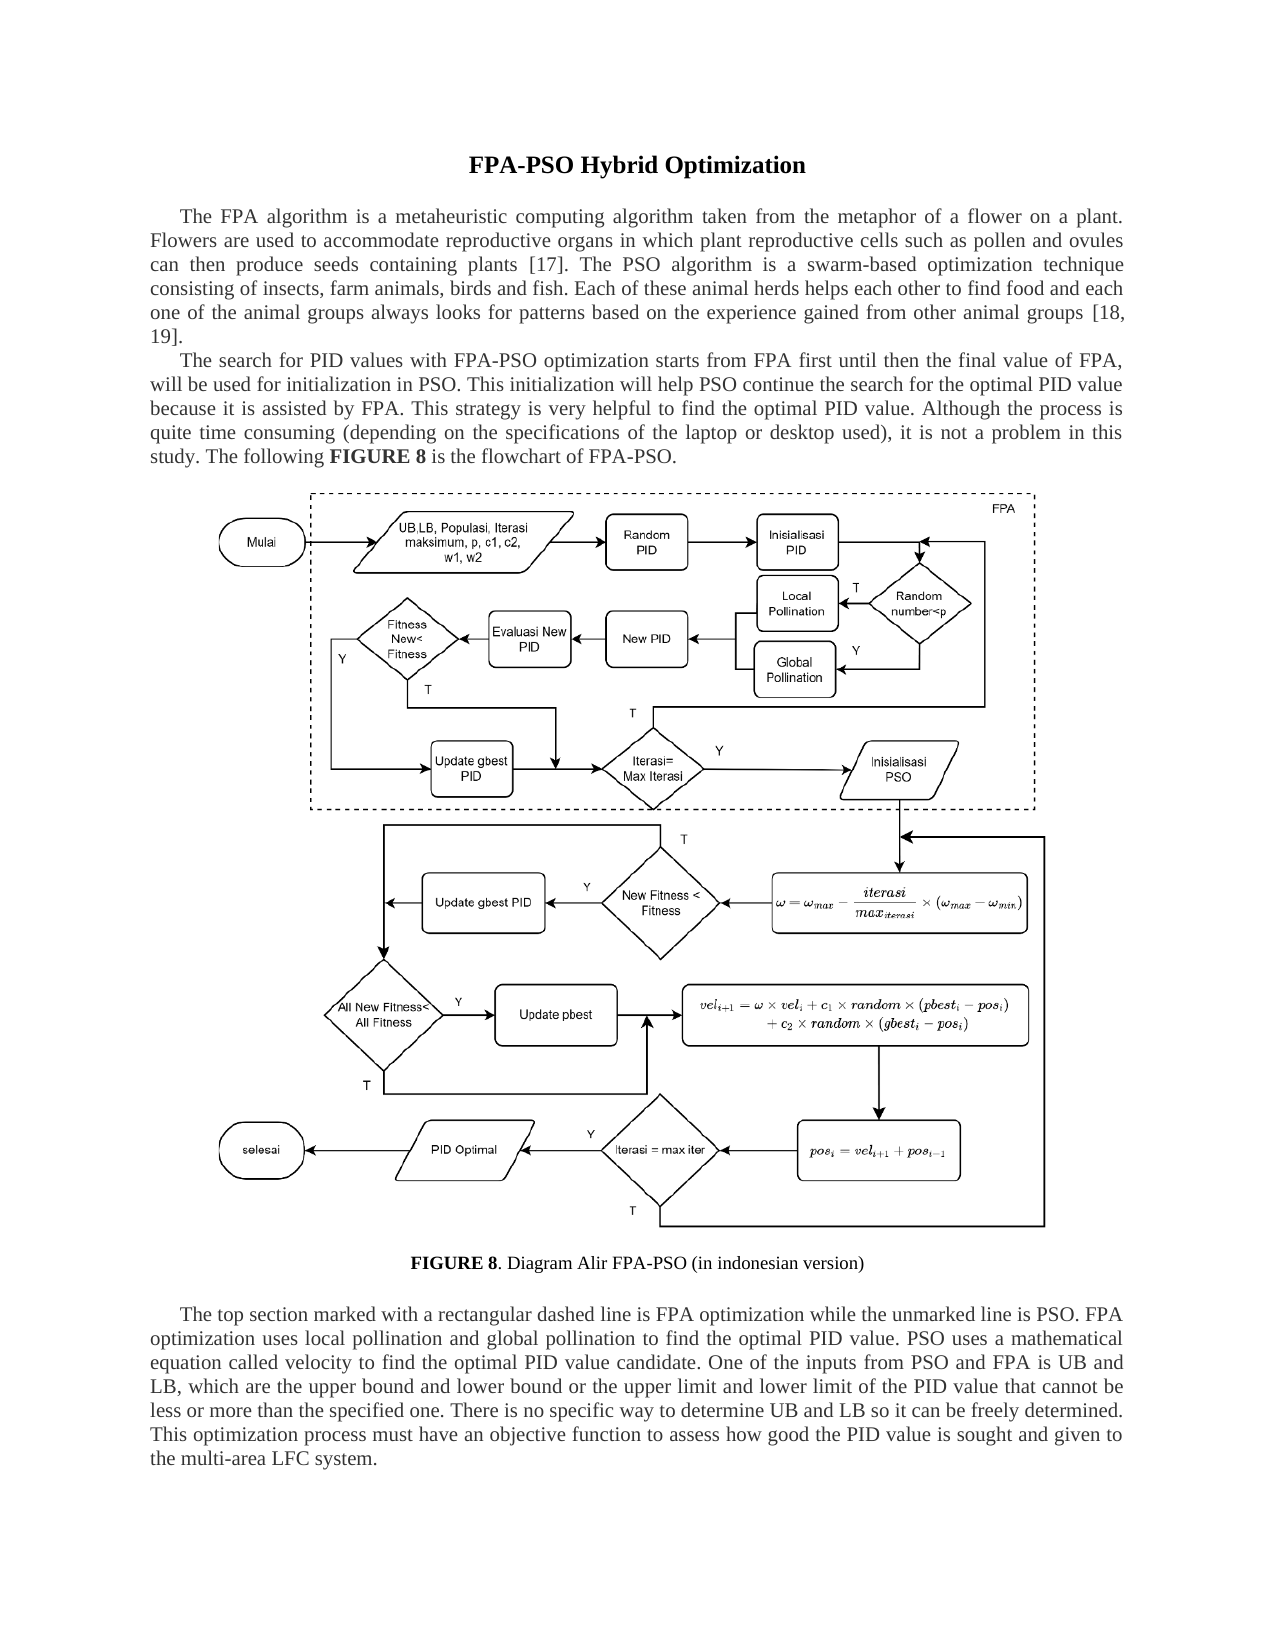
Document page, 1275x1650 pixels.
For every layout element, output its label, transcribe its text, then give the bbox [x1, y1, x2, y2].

text The search for PID values with FPA-PSO optimization starts from FPA first until then the final value of FPA, will be used for initialization in PSO. This initialization will help PSO continue the search for the optimal PID value because it is assisted by FPA. This strategy is very helpful to find the optimal PID value. Although the process is quite time consuming (depending on the specifications of the laptop or desktop used), it is not a problem in this study. The following FIGURE 8 is the flowchart of FPA-PSO. [150, 348, 1125, 468]
picture [218, 493, 1057, 1239]
subtitle FPA-PSO Hybrid Optimization [150, 150, 1125, 179]
text FIGURE 8. Diagram Alir FPA-PSO (in indonesian version) [150, 1252, 1125, 1273]
text The top section marked with a rectangular dashed line is FPA optimization while the unmarked line is PSO. FPA optimization uses local pollination and global pollination to find the optimal PID value. PSO uses a mathematical equation called velocity to find the optimal PID value candidate. One of the inputs from PSO and FPA is UB and LB, which are the upper bound and lower bound or the upper limit and lower limit of the PID value that cannot be less or more than the specified one. There is no specific way to determine UB and LB so it can be freely determined. This optimization process must have an objective function to assess how good the PID value is sought and given to the multi-area LFC system. [150, 1302, 1125, 1470]
text The FPA algorithm is a metaheuristic computing algorithm taken from the metaphor of a flower on a plant. Flowers are used to accommodate reproductive organs in which plant reproductive cells such as pollen and ovules can then produce seeds containing plants [17]. The PSO algorithm is a swarm-based optimization technique consisting of insects, farm animals, birds and fish. Each of these animal herds helps each other to find food and each one of the animal groups always looks for patterns based on the experience gained from other animal groups [18, 19]. [150, 204, 1125, 348]
